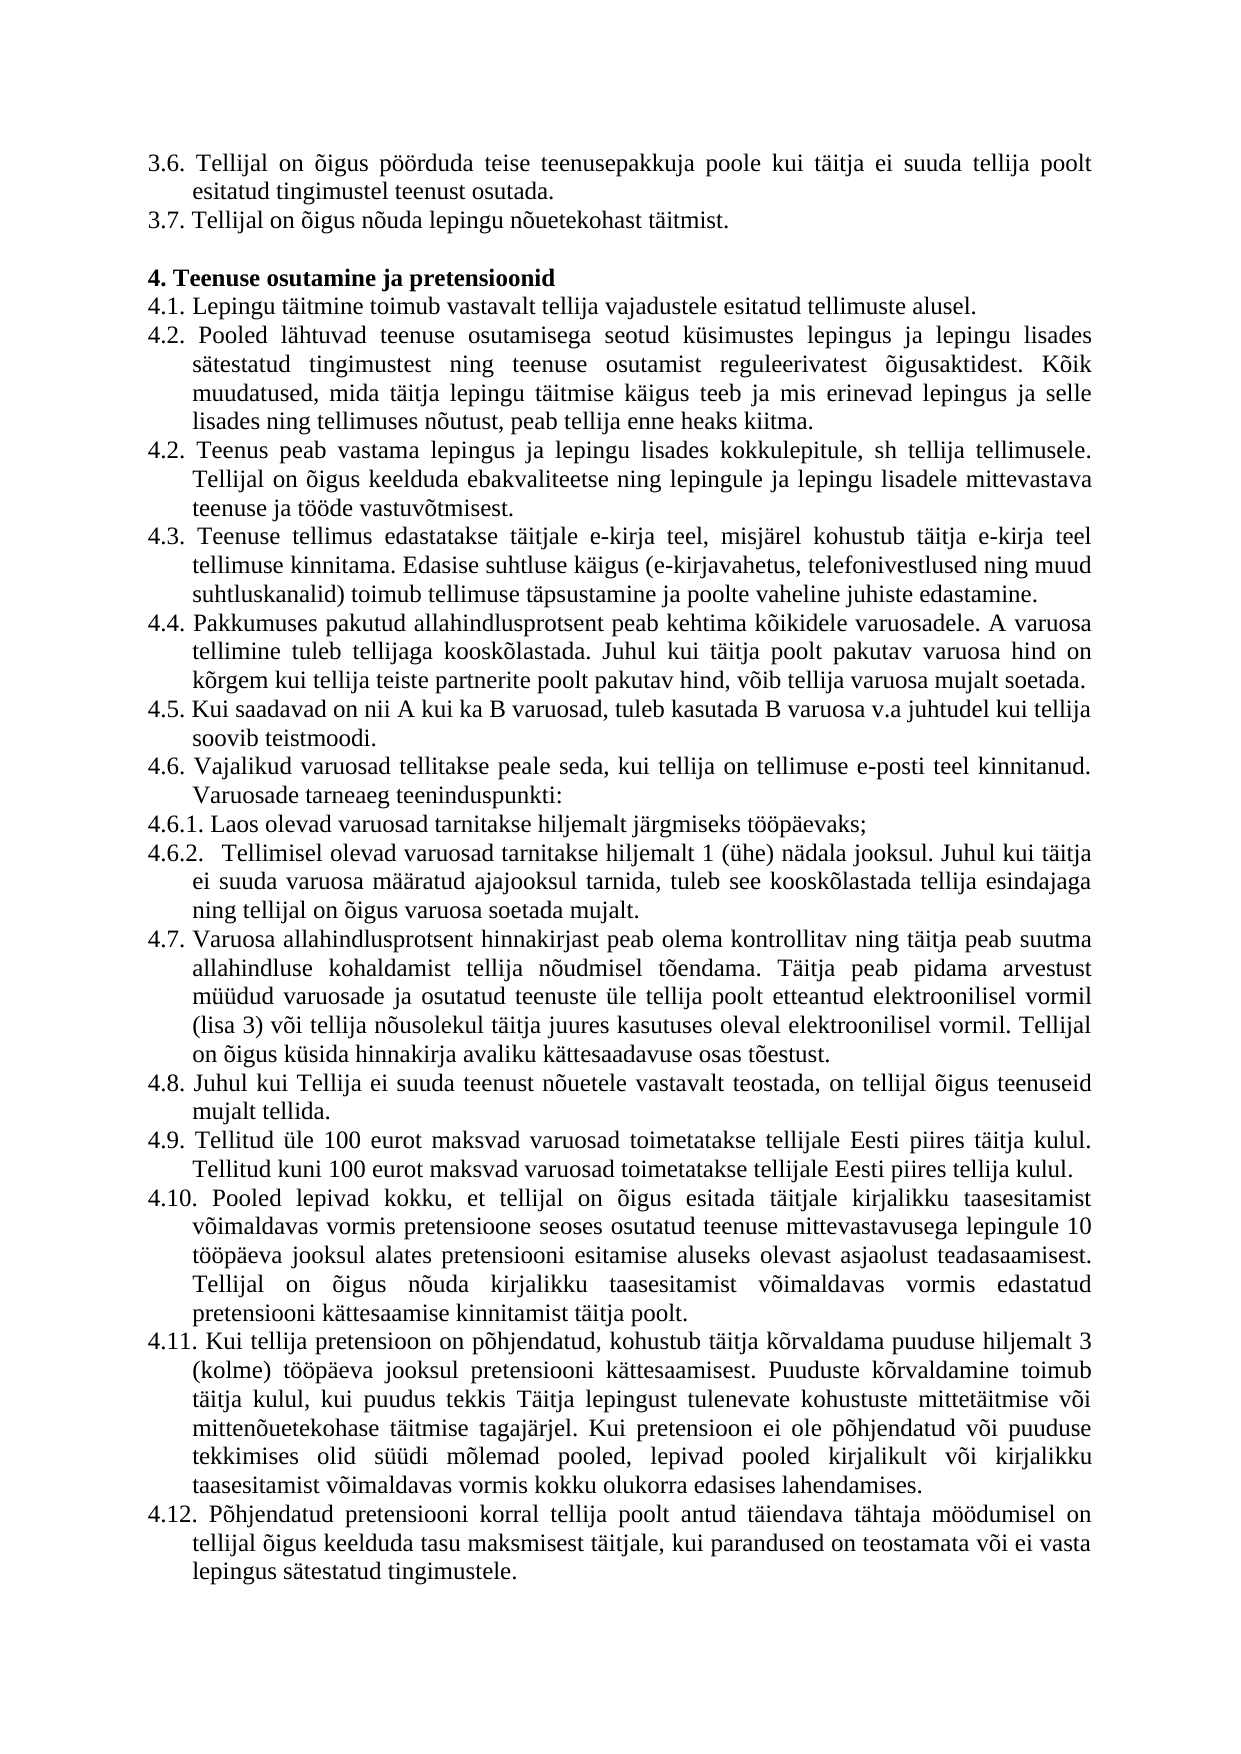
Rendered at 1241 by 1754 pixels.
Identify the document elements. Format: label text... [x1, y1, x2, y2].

text 4.8. Juhul kui Tellija ei suuda teenust nõuetele vastavalt teostada, on tellijal õigus teenuseid mujalt tellida. [148, 1068, 1093, 1125]
text 3.7. Tellijal on õigus nõuda lepingu nõuetekohast täitmist. [148, 205, 1093, 234]
text 4.9. Tellitud üle 100 eurot maksvad varuosad toimetatakse tellijale Eesti piires täitja kulul. Tellitud kuni 100 eurot maksvad varuosad toimetatakse tellijale Eesti piires tellija kulul. [148, 1125, 1093, 1183]
text 4.6.2. Tellimisel olevad varuosad tarnitakse hiljemalt 1 (ühe) nädala jooksul. Juhul kui täitja ei suuda varuosa määratud ajajooksul tarnida, tuleb see kooskõlastada tellija esindajaga ning tellijal on õigus varuosa soetada mujalt. [148, 838, 1093, 924]
text 4.12. Põhjendatud pretensiooni korral tellija poolt antud täiendava tähtaja möödumisel on tellijal õigus keelduda tasu maksmisest täitjale, kui parandused on teostamata või ei vasta lepingus sätestatud tingimustele. [148, 1499, 1093, 1585]
text 4.1. Lepingu täitmine toimub vastavalt tellija vajadustele esitatud tellimuste alusel. [148, 291, 1093, 320]
text 3.6. Tellijal on õigus pöörduda teise teenusepakkuja poole kui täitja ei suuda tellija poolt esitatud tingimustel teenust osutada. [148, 148, 1093, 205]
text 4. Teenuse osutamine ja pretensioonid [148, 263, 1093, 291]
text 4.3. Teenuse tellimus edastatakse täitjale e-kirja teel, misjärel kohustub täitja e-kirja teel tellimuse kinnitama. Edasise suhtluse käigus (e-kirjavahetus, telefonivestlused ning muud suhtluskanalid) toimub tellimuse täpsustamine ja poolte vaheline juhiste edastamine. [148, 521, 1093, 608]
text 4.2. Teenus peab vastama lepingus ja lepingu lisades kokkulepitule, sh tellija tellimusele. Tellijal on õigus keelduda ebakvaliteetse ning lepingule ja lepingu lisadele mittevastava teenuse ja tööde vastuvõtmisest. [148, 435, 1093, 521]
text 4.6.1. Laos olevad varuosad tarnitakse hiljemalt järgmiseks tööpäevaks; [148, 809, 1093, 838]
text 4.11. Kui tellija pretensioon on põhjendatud, kohustub täitja kõrvaldama puuduse hiljemalt 3 (kolme) tööpäeva jooksul pretensiooni kättesaamisest. Puuduste kõrvaldamine toimub täitja kulul, kui puudus tekkis Täitja lepingust tulenevate kohustuste mittetäitmise või mittenõuetekohase täitmise tagajärjel. Kui pretensioon ei ole põhjendatud või puuduse tekkimises olid süüdi mõlemad pooled, lepivad pooled kirjalikult või kirjalikku taasesitamist võimaldavas vormis kokku olukorra edasises lahendamises. [148, 1326, 1093, 1499]
text 4.10. Pooled lepivad kokku, et tellijal on õigus esitada täitjale kirjalikku taasesitamist võimaldavas vormis pretensioone seoses osutatud teenuse mittevastavusega lepingule 10 tööpäeva jooksul alates pretensiooni esitamise aluseks olevast asjaolust teadasaamisest. Tellijal on õigus nõuda kirjalikku taasesitamist võimaldavas vormis edastatud pretensiooni kättesaamise kinnitamist täitja poolt. [148, 1183, 1093, 1326]
text 4.7. Varuosa allahindlusprotsent hinnakirjast peab olema kontrollitav ning täitja peab suutma allahindluse kohaldamist tellija nõudmisel tõendama. Täitja peab pidama arvestust müüdud varuosade ja osutatud teenuste üle tellija poolt etteantud elektroonilisel vormil (lisa 3) või tellija nõusolekul täitja juures kasutuses oleval elektroonilisel vormil. Tellijal on õigus küsida hinnakirja avaliku kättesaadavuse osas tõestust. [148, 924, 1093, 1068]
text 4.4. Pakkumuses pakutud allahindlusprotsent peab kehtima kõikidele varuosadele. A varuosa tellimine tuleb tellijaga kooskõlastada. Juhul kui täitja poolt pakutav varuosa hind on kõrgem kui tellija teiste partnerite poolt pakutav hind, võib tellija varuosa mujalt soetada. [148, 608, 1093, 694]
text 4.2. Pooled lähtuvad teenuse osutamisega seotud küsimustes lepingus ja lepingu lisades sätestatud tingimustest ning teenuse osutamist reguleerivatest õigusaktidest. Kõik muudatused, mida täitja lepingu täitmise käigus teeb ja mis erinevad lepingus ja selle lisades ning tellimuses nõutust, peab tellija enne heaks kiitma. [148, 320, 1093, 435]
text 4.5. Kui saadavad on nii A kui ka B varuosad, tuleb kasutada B varuosa v.a juhtudel kui tellija soovib teistmoodi. [148, 694, 1093, 751]
text 4.6. Vajalikud varuosad tellitakse peale seda, kui tellija on tellimuse e-posti teel kinnitanud. Varuosade tarneaeg teeninduspunkti: [148, 751, 1093, 809]
